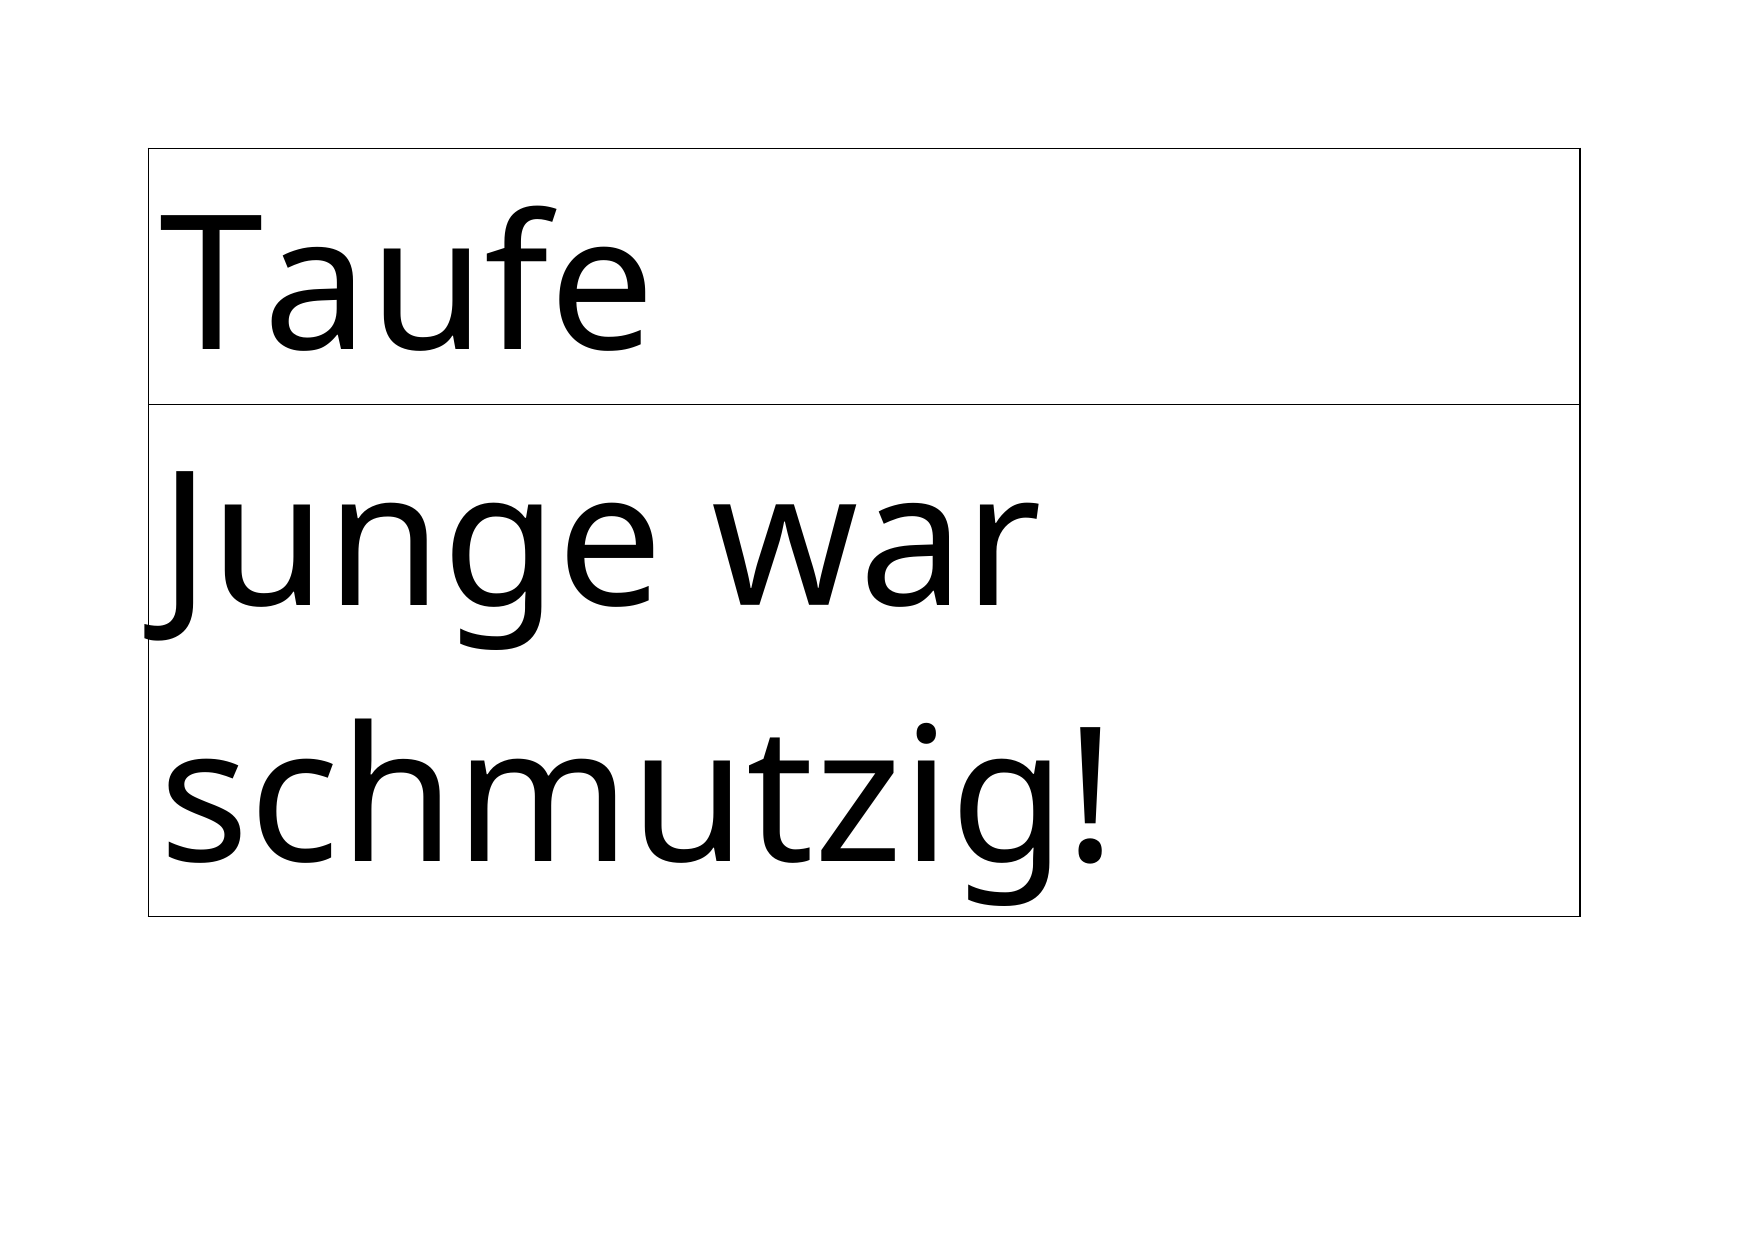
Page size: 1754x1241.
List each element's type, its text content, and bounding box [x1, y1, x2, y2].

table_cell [149, 149, 1579, 404]
table_cell Junge war schmutzig! [149, 405, 1579, 916]
